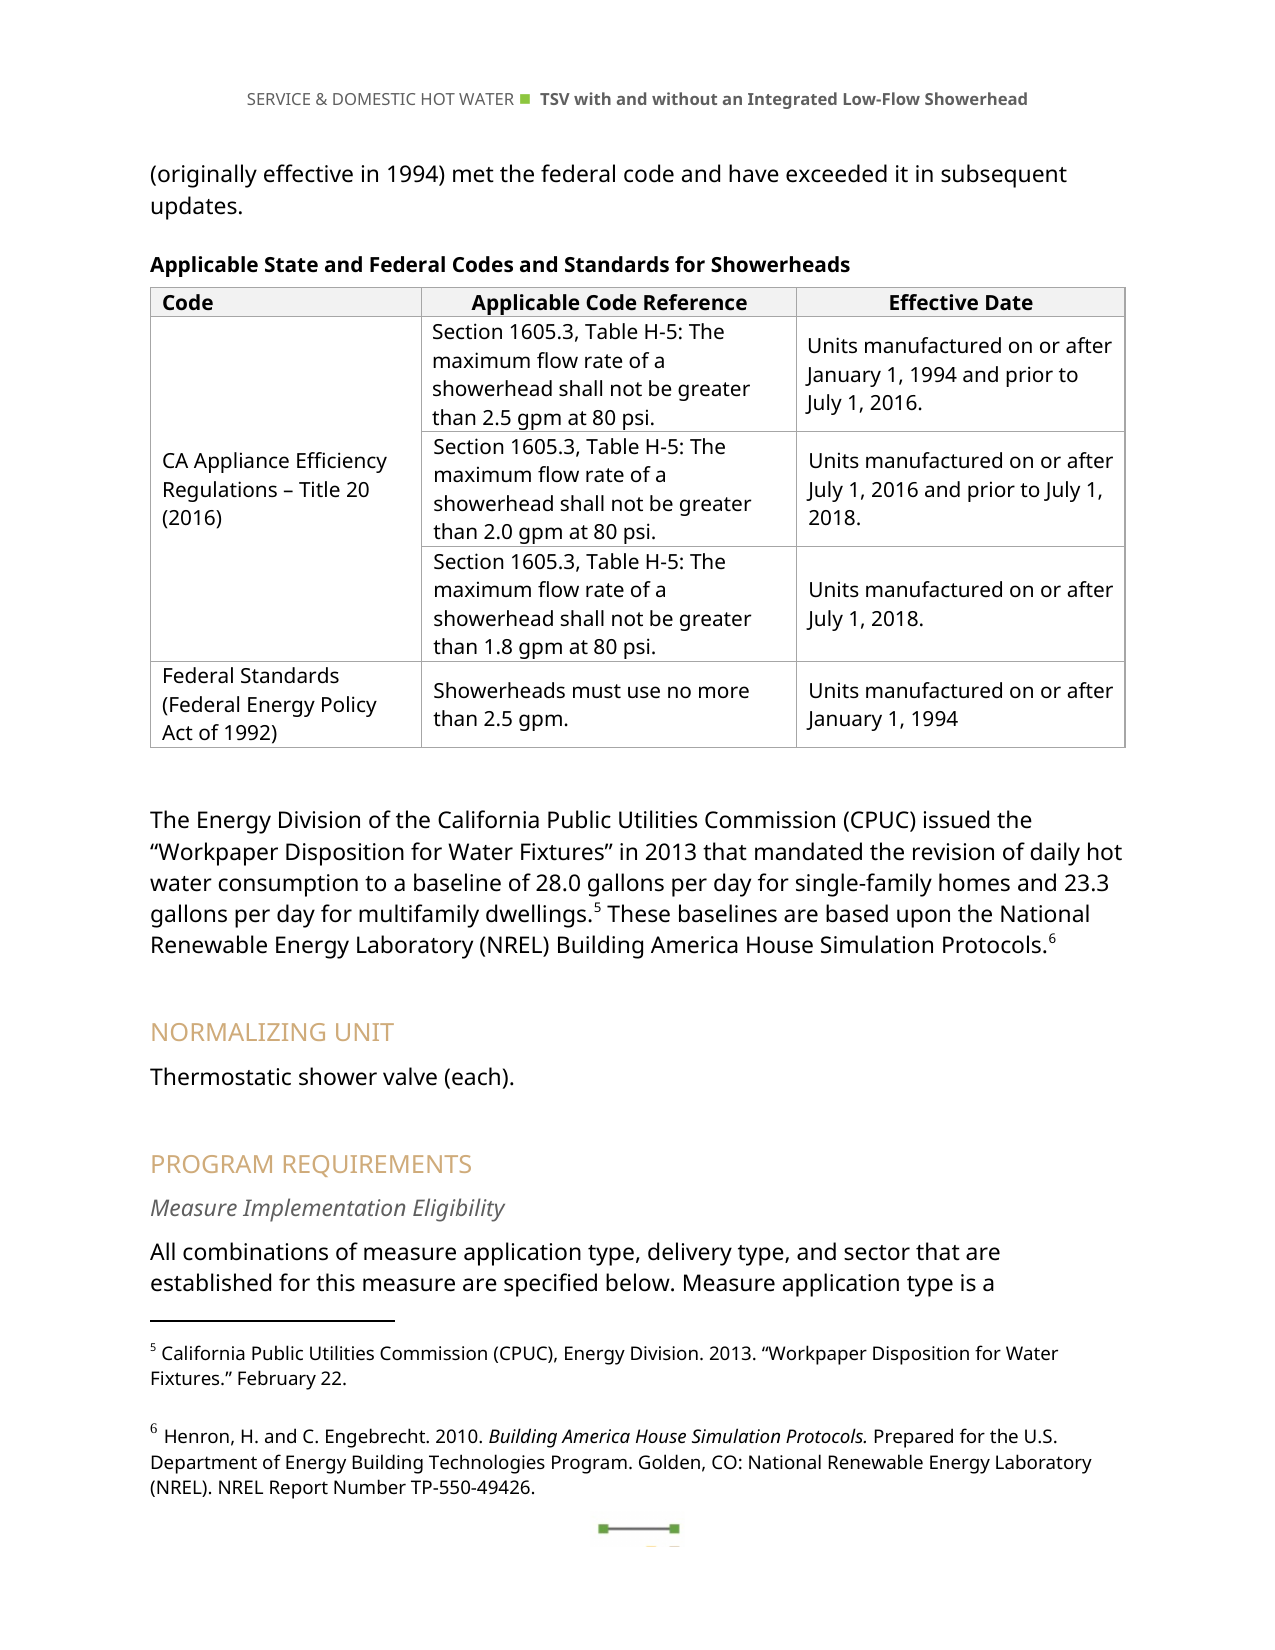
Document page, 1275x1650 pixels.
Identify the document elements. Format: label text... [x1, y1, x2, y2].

table_cell Units manufactured on or after July 1, 2018. [797, 547, 1124, 661]
picture [589, 1512, 684, 1547]
text Applicable State and Federal Codes and Standards for Showerheads [150, 250, 1125, 278]
subtitle Normalizing Unit [150, 1017, 1125, 1048]
table_cell Units manufactured on or after July 1, 2016 and prior to July 1, 2018. [797, 432, 1124, 546]
table_cell CA Appliance Efficiency Regulations – Title 20 (2016) [151, 317, 421, 661]
table_cell Section 1605.3, Table H-5: The maximum flow rate of a showerhead shall not be greater than 1.8 gpm at 80 psi. [422, 547, 796, 661]
subtitle Program Requirements [150, 1148, 1125, 1179]
text The Energy Division of the California Public Utilities Commission (CPUC) issued the “Workpaper Disposition for Water Fixtures” in 2013 that mandated the revision of daily hot water consumption to a baseline of 28.0 gallons per day for single-family homes and 23.3 gallons per day for multifamily dwellings. These baselines are based upon the National Renewable Energy Laboratory (NREL) Building America House Simulation Protocols. [150, 804, 1125, 961]
table_header Effective Date [797, 288, 1124, 316]
table_header Code [151, 288, 421, 316]
subtitle Measure Implementation Eligibility [150, 1192, 1125, 1223]
table_cell Federal Standards (Federal Energy Policy Act of 1992) [151, 662, 421, 747]
text Thermostatic shower valve (each). [150, 1061, 1125, 1092]
table_cell Units manufactured on or after January 1, 1994 and prior to July 1, 2016. [797, 317, 1124, 431]
table_cell Section 1605.3, Table H-5: The maximum flow rate of a showerhead shall not be greater than 2.5 gpm at 80 psi. [422, 317, 796, 431]
table_header Applicable Code Reference [422, 288, 796, 316]
table_cell Showerheads must use no more than 2.5 gpm. [422, 662, 796, 747]
table_cell Units manufactured on or after January 1, 1994 [797, 662, 1124, 747]
table_cell Section 1605.3, Table H-5: The maximum flow rate of a showerhead shall not be greater than 2.0 gpm at 80 psi. [422, 432, 796, 546]
